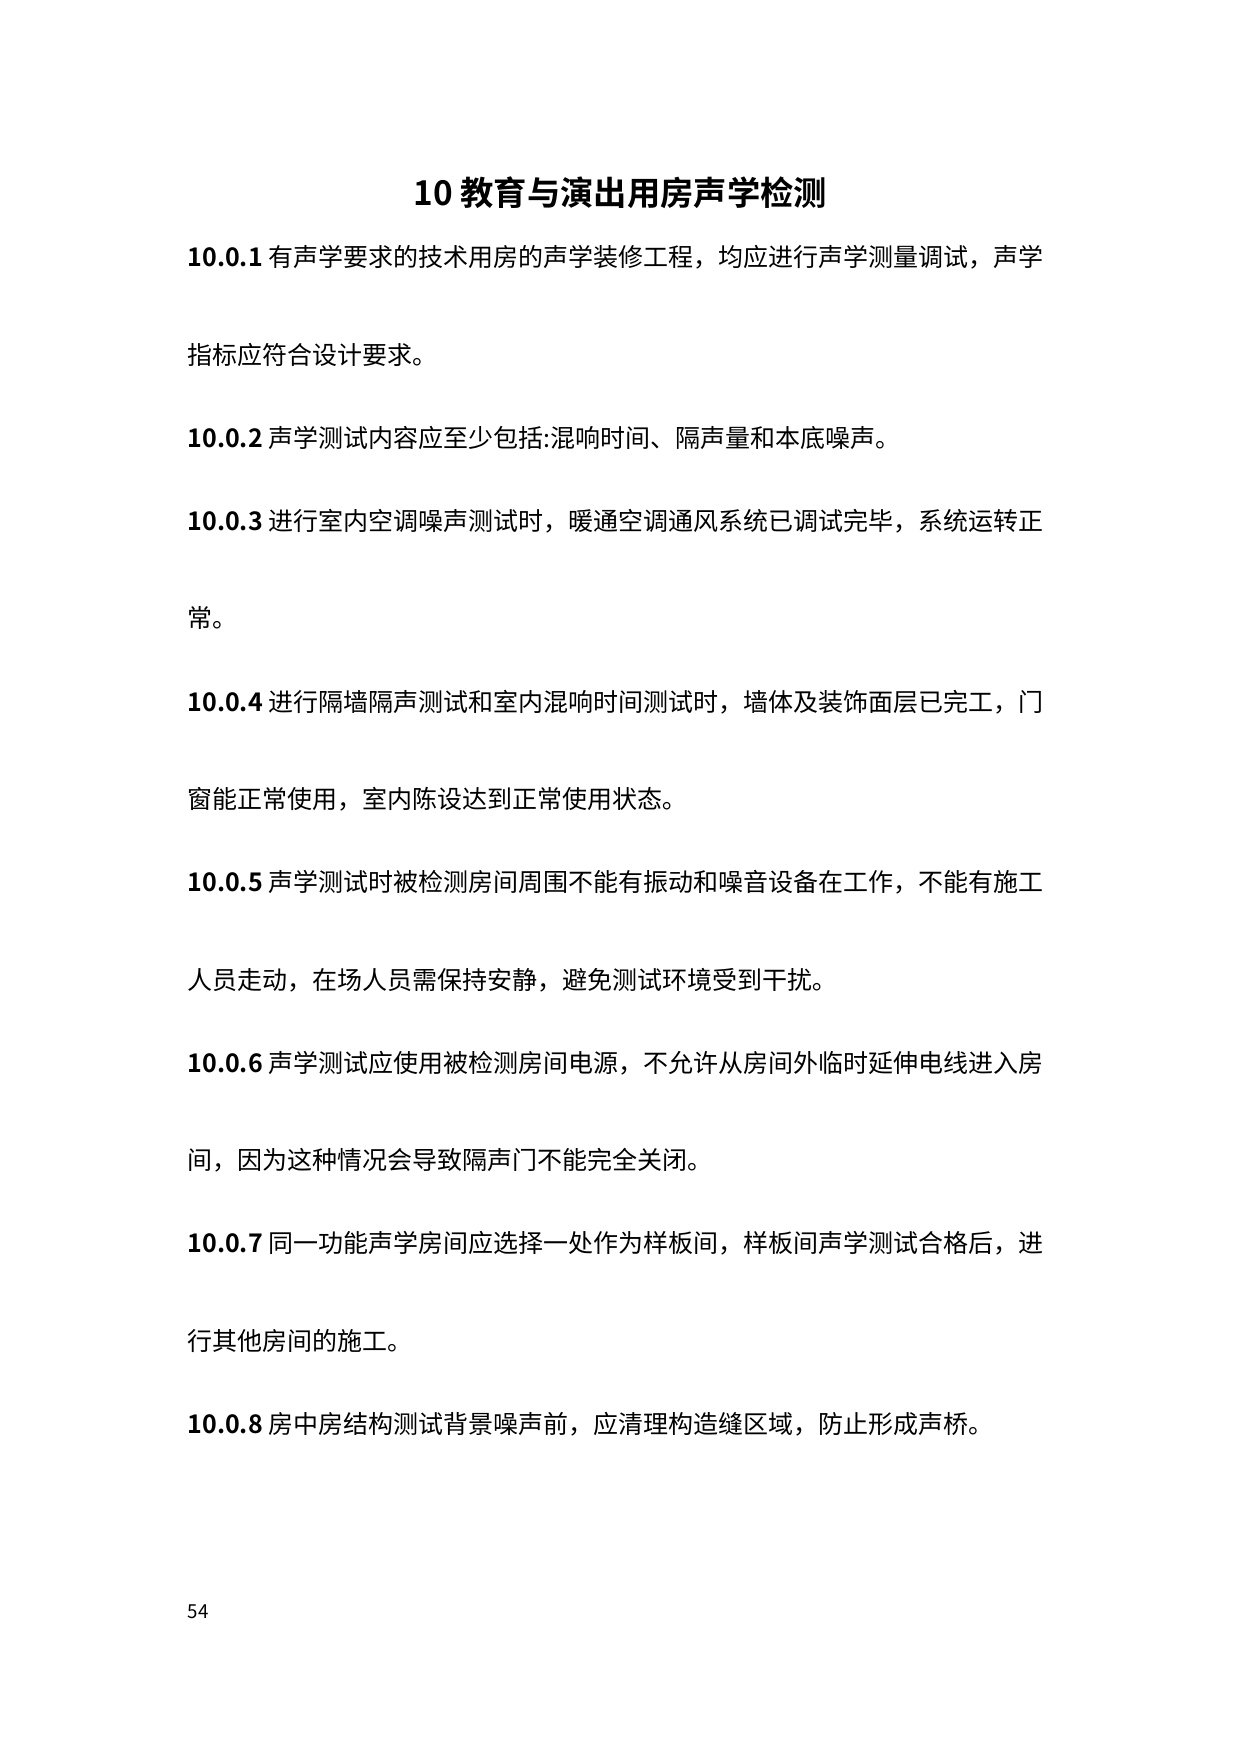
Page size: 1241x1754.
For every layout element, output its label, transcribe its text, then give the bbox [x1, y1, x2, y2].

text 10.0.7 同一功能声学房间应选择一处作为样板间，样板间声学测试合格后，进行其他房间的施工。 [187, 1209, 1053, 1372]
text 10.0.1 有声学要求的技术用房的声学装修工程，均应进行声学测量调试，声学指标应符合设计要求。 [187, 223, 1053, 386]
text 10.0.2 声学测试内容应至少包括:混响时间、隔声量和本底噪声。 [187, 404, 1053, 469]
text 10.0.5 声学测试时被检测房间周围不能有振动和噪音设备在工作，不能有施工人员走动，在场人员需保持安静，避免测试环境受到干扰｡ [187, 848, 1053, 1011]
text 10.0.6 声学测试应使用被检测房间电源，不允许从房间外临时延伸电线进入房间，因为这种情况会导致隔声门不能完全关闭。 [187, 1029, 1053, 1191]
text 10 教育与演出用房声学检测 [187, 158, 1053, 223]
text 10.0.4 进行隔墙隔声测试和室内混响时间测试时，墙体及装饰面层已完工，门窗能正常使用，室内陈设达到正常使用状态｡ [187, 668, 1053, 830]
text 10.0.8 房中房结构测试背景噪声前，应清理构造缝区域，防止形成声桥。 [187, 1390, 1053, 1455]
text 10.0.3 进行室内空调噪声测试时，暖通空调通风系统已调试完毕，系统运转正常。 [187, 487, 1053, 649]
